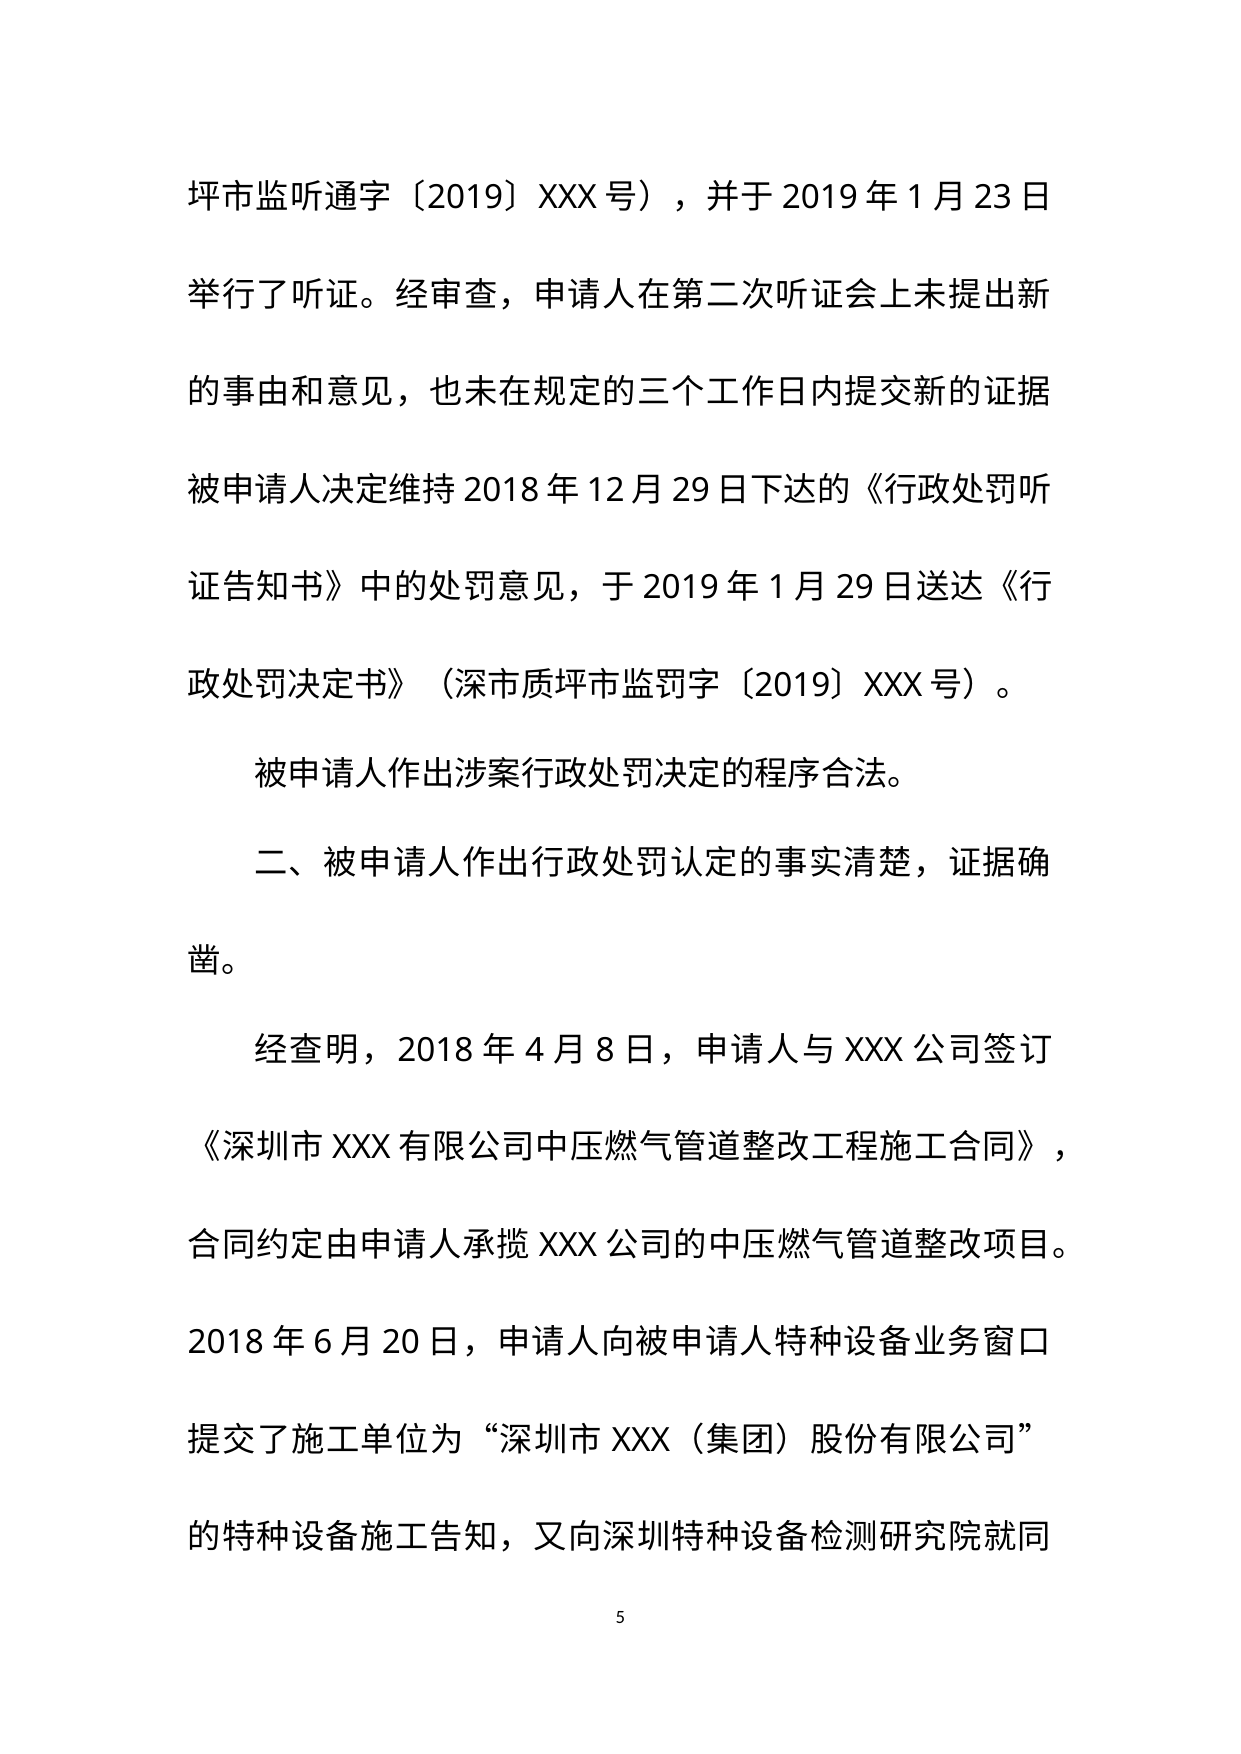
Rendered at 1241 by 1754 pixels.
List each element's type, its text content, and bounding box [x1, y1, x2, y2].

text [187, 1014, 1053, 1567]
text 被申请人作出涉案行政处罚决定的程序合法。 [187, 739, 1053, 804]
text 二、被申请人作出行政处罚认定的事实清楚，证据确凿。 [187, 828, 1053, 990]
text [187, 162, 1053, 714]
